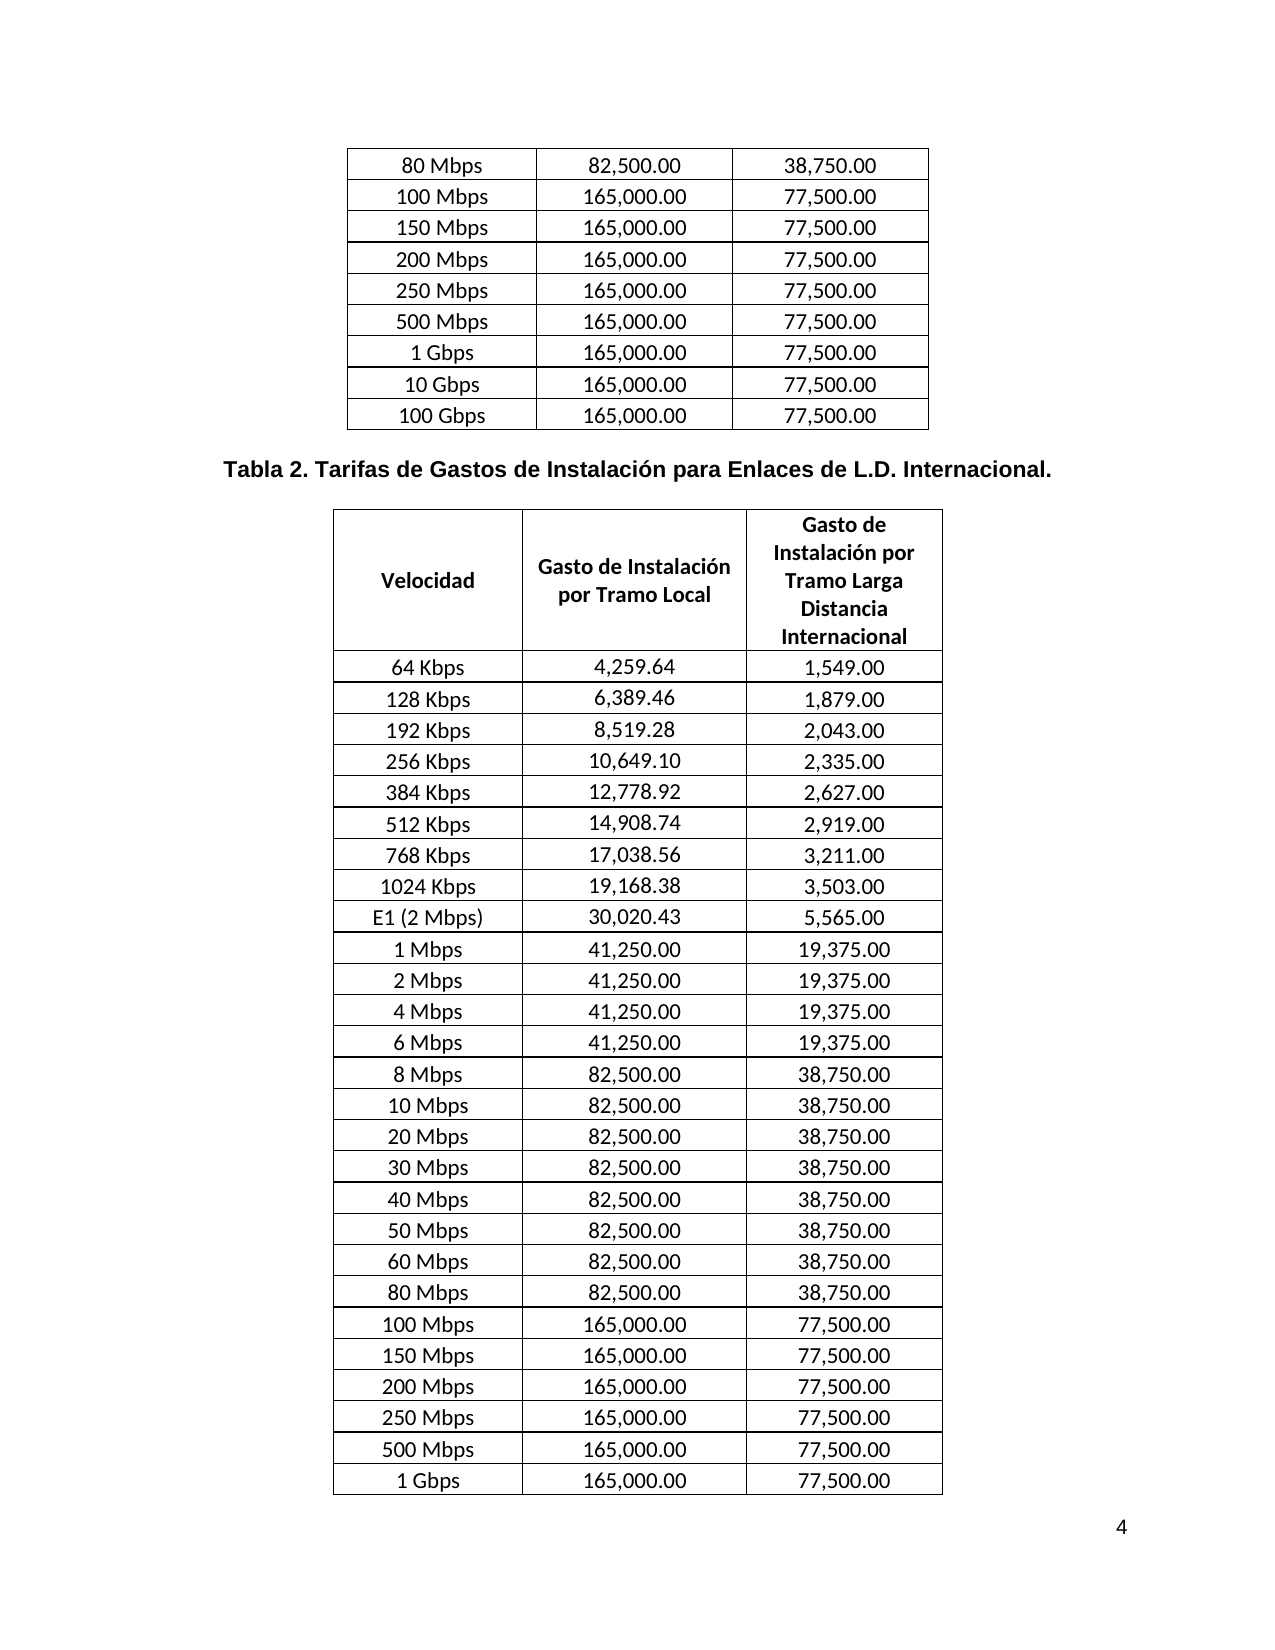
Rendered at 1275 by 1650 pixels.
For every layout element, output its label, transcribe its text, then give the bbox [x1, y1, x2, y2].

table_cell 41,250.00 [523, 964, 746, 994]
table_cell 100 Mbps [348, 180, 536, 210]
table_cell 8,519.28 [523, 714, 746, 744]
table_cell 165,000.00 [537, 305, 732, 335]
table_cell 256 Kbps [334, 745, 522, 775]
table_cell 2,335.00 [747, 745, 942, 775]
table_cell 77,500.00 [747, 1339, 942, 1369]
table_cell 80 Mbps [334, 1276, 522, 1306]
table_cell 82,500.00 [523, 1058, 746, 1088]
table_cell 77,500.00 [733, 274, 928, 304]
table_header Gasto de Instalación por Tramo Local [523, 510, 746, 650]
table_cell 38,750.00 [747, 1120, 942, 1150]
table_cell 38,750.00 [747, 1058, 942, 1088]
table_cell 40 Mbps [334, 1183, 522, 1213]
table_cell 200 Mbps [348, 243, 536, 273]
table_cell 165,000.00 [537, 399, 732, 429]
table_cell 77,500.00 [733, 368, 928, 398]
table_cell 128 Kbps [334, 683, 522, 713]
table_cell 1 Gbps [348, 336, 536, 366]
table_cell 4 Mbps [334, 995, 522, 1025]
table_cell 82,500.00 [523, 1214, 746, 1244]
table_cell 2,043.00 [747, 714, 942, 744]
table_cell 150 Mbps [348, 211, 536, 241]
text Tabla 2. Tarifas de Gastos de Instalación para Enlaces de L.D. Internacional. [148, 456, 1127, 483]
table_cell 1 Gbps [334, 1464, 522, 1494]
table_cell 100 Mbps [334, 1308, 522, 1338]
table_cell 50 Mbps [334, 1214, 522, 1244]
table_cell 38,750.00 [733, 149, 928, 179]
table_cell 38,750.00 [747, 1089, 942, 1119]
table_cell 165,000.00 [523, 1464, 746, 1494]
table_cell 82,500.00 [523, 1276, 746, 1306]
table_cell 1,879.00 [747, 683, 942, 713]
table_cell 192 Kbps [334, 714, 522, 744]
table_cell 77,500.00 [733, 399, 928, 429]
table_cell 77,500.00 [733, 211, 928, 241]
table_cell 20 Mbps [334, 1120, 522, 1150]
table_cell 165,000.00 [523, 1370, 746, 1400]
table_cell 500 Mbps [334, 1433, 522, 1463]
table_cell 250 Mbps [334, 1401, 522, 1431]
table_cell 150 Mbps [334, 1339, 522, 1369]
table_cell 3,503.00 [747, 870, 942, 900]
table_cell 64 Kbps [334, 651, 522, 681]
table_cell 82,500.00 [523, 1120, 746, 1150]
table_cell 2,627.00 [747, 776, 942, 806]
table_cell 2 Mbps [334, 964, 522, 994]
table_cell 165,000.00 [523, 1339, 746, 1369]
table_cell 77,500.00 [747, 1401, 942, 1431]
table_cell 77,500.00 [747, 1464, 942, 1494]
table_cell 80 Mbps [348, 149, 536, 179]
table_cell 165,000.00 [523, 1401, 746, 1431]
table_cell 30 Mbps [334, 1151, 522, 1181]
table_cell 6,389.46 [523, 683, 746, 713]
table_cell 165,000.00 [537, 274, 732, 304]
table_cell 77,500.00 [747, 1370, 942, 1400]
table_cell 19,375.00 [747, 964, 942, 994]
table_cell 77,500.00 [733, 243, 928, 273]
table_cell 17,038.56 [523, 839, 746, 869]
table_cell 82,500.00 [537, 149, 732, 179]
table_cell 165,000.00 [537, 243, 732, 273]
table_cell 19,375.00 [747, 933, 942, 963]
table_cell 165,000.00 [537, 180, 732, 210]
table_cell 500 Mbps [348, 305, 536, 335]
table_cell 6 Mbps [334, 1026, 522, 1056]
table_cell 38,750.00 [747, 1276, 942, 1306]
table_cell 30,020.43 [523, 901, 746, 931]
table_cell 77,500.00 [733, 180, 928, 210]
table_cell 10,649.10 [523, 745, 746, 775]
table_cell E1 (2 Mbps) [334, 901, 522, 931]
table_cell 1,549.00 [747, 651, 942, 681]
table_cell 19,375.00 [747, 995, 942, 1025]
table_cell 38,750.00 [747, 1214, 942, 1244]
table_cell 77,500.00 [747, 1433, 942, 1463]
table_cell 82,500.00 [523, 1089, 746, 1119]
table_cell 8 Mbps [334, 1058, 522, 1088]
table_cell 41,250.00 [523, 995, 746, 1025]
table_cell 100 Gbps [348, 399, 536, 429]
table_cell 82,500.00 [523, 1151, 746, 1181]
table_cell 200 Mbps [334, 1370, 522, 1400]
table_cell 3,211.00 [747, 839, 942, 869]
table_cell 60 Mbps [334, 1245, 522, 1275]
table_cell 1024 Kbps [334, 870, 522, 900]
table_cell 38,750.00 [747, 1245, 942, 1275]
table_cell 77,500.00 [733, 305, 928, 335]
table_cell 77,500.00 [747, 1308, 942, 1338]
table_cell 165,000.00 [537, 368, 732, 398]
table_cell 19,168.38 [523, 870, 746, 900]
table_cell 768 Kbps [334, 839, 522, 869]
table_cell 14,908.74 [523, 808, 746, 838]
table_cell 512 Kbps [334, 808, 522, 838]
table_cell 5,565.00 [747, 901, 942, 931]
table_cell 38,750.00 [747, 1183, 942, 1213]
table_cell 165,000.00 [523, 1433, 746, 1463]
table_cell 41,250.00 [523, 933, 746, 963]
table_cell 77,500.00 [733, 336, 928, 366]
table_cell 38,750.00 [747, 1151, 942, 1181]
table_header Velocidad [334, 510, 522, 650]
table_cell 19,375.00 [747, 1026, 942, 1056]
table_cell 41,250.00 [523, 1026, 746, 1056]
table_cell 4,259.64 [523, 651, 746, 681]
table_cell 2,919.00 [747, 808, 942, 838]
table_cell 384 Kbps [334, 776, 522, 806]
table_cell 10 Mbps [334, 1089, 522, 1119]
table_cell 82,500.00 [523, 1183, 746, 1213]
table_cell 165,000.00 [523, 1308, 746, 1338]
table_cell 165,000.00 [537, 336, 732, 366]
table_cell 10 Gbps [348, 368, 536, 398]
table_cell 82,500.00 [523, 1245, 746, 1275]
table_header Gasto de Instalación por Tramo Larga Distancia Internacional [747, 510, 942, 650]
table_cell 1 Mbps [334, 933, 522, 963]
table_cell 250 Mbps [348, 274, 536, 304]
table_cell 12,778.92 [523, 776, 746, 806]
table_cell 165,000.00 [537, 211, 732, 241]
